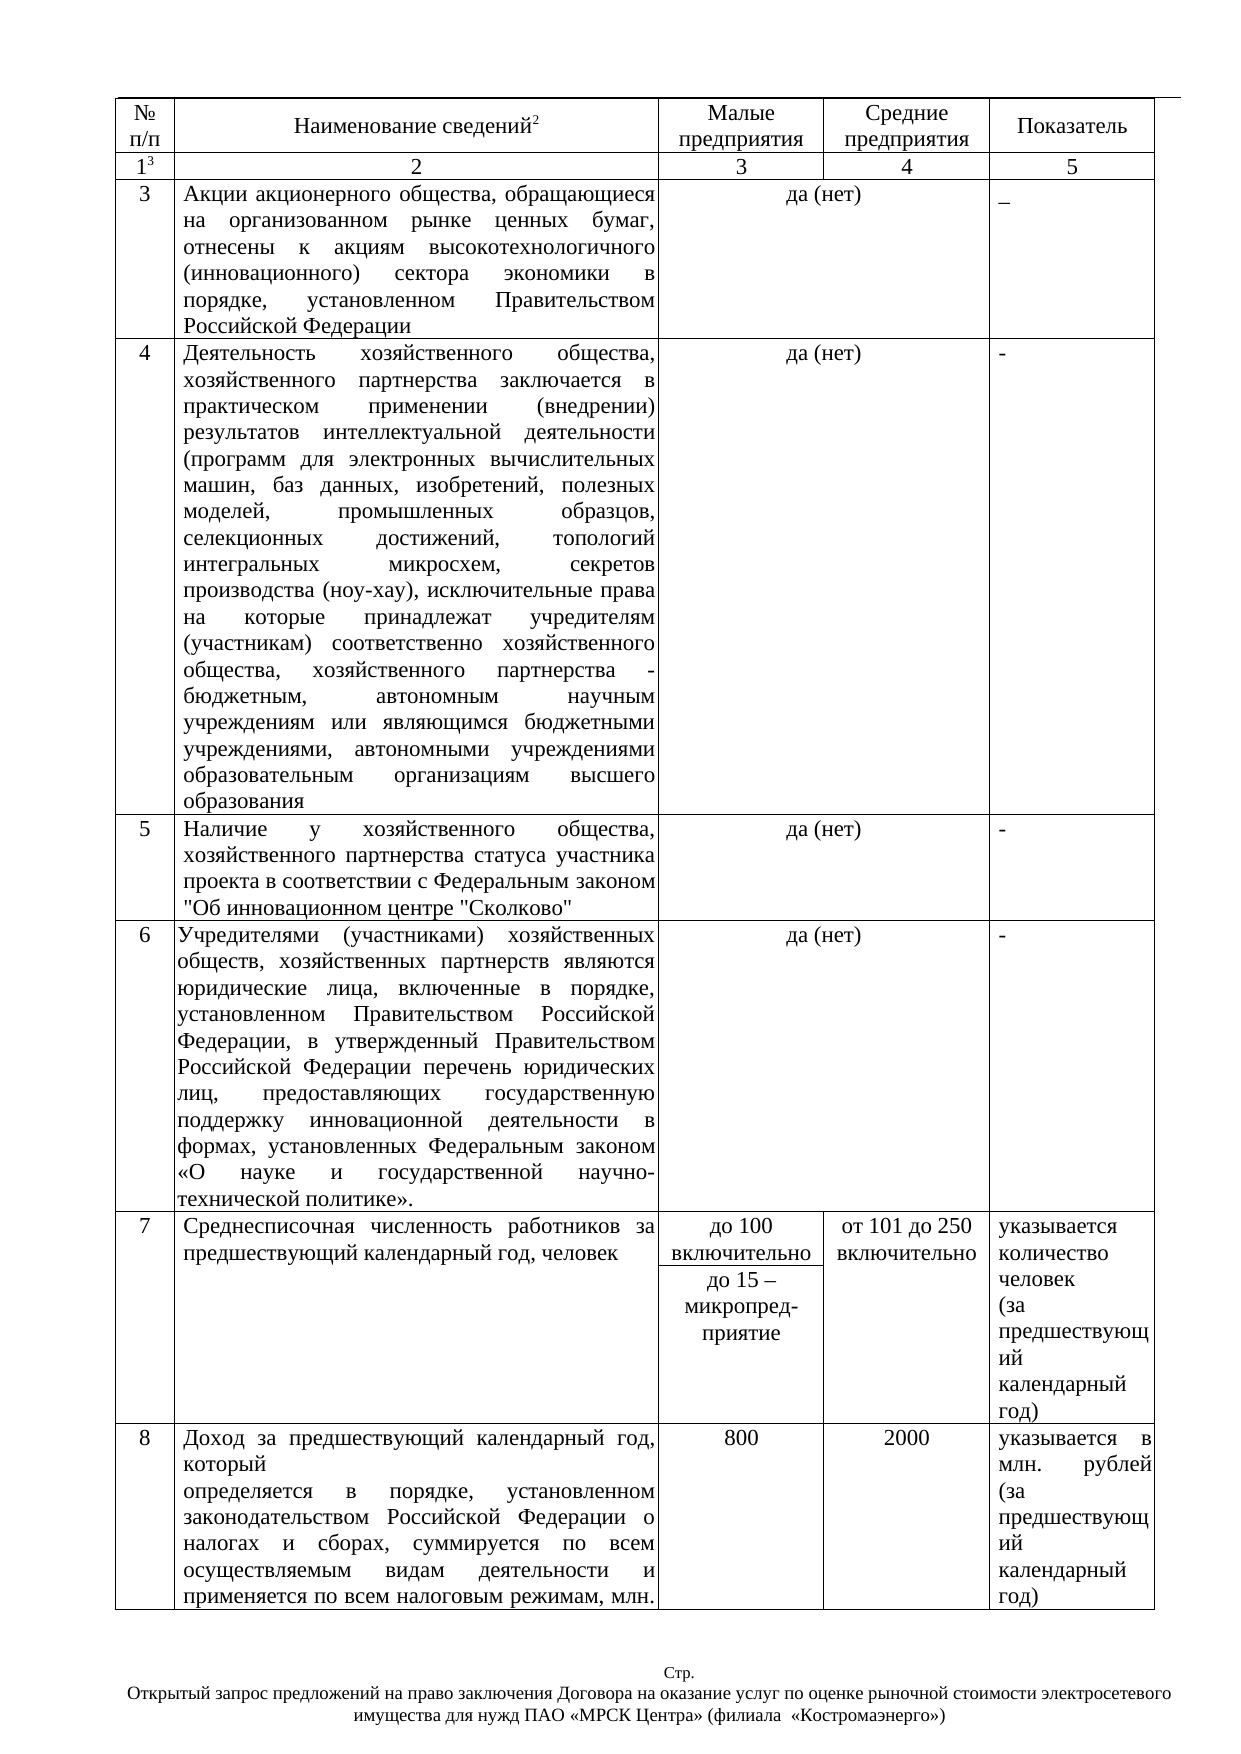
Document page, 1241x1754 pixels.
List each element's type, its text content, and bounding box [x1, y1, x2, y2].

table_header Наименование сведений2 [175, 99, 658, 152]
table_header № п/п [116, 99, 174, 152]
table_cell 3 [116, 180, 174, 338]
table_cell до 15 – микропредприятие [659, 1266, 823, 1423]
table_cell указывается в млн. рублей (за предшествующий календарный год) [990, 1424, 1154, 1608]
table_cell да (нет) [659, 339, 989, 814]
table_cell да (нет) [659, 815, 989, 920]
table_cell 4 [824, 153, 989, 179]
table_cell 5 [990, 153, 1154, 179]
table_cell 6 [116, 921, 174, 1211]
table_cell 8 [116, 1424, 174, 1608]
table_cell Деятельность хозяйственного общества, хозяйственного партнерства заключается в практическом применении (внедрении) результатов интеллектуальной деятельности (программ для электронных вычислительных машин, баз данных, изобретений, полезных моделей, промышленных образцов, селекционных достижений, топологий интегральных микросхем, секретов производства (ноу-хау), исключительные права на которые принадлежат учредителям (участникам) соответственно хозяйственного общества, хозяйственного партнерства - бюджетным, автономным научным учреждениям или являющимся бюджетными учреждениями, автономными учреждениями образовательным организациям высшего образования [175, 339, 658, 814]
table_header Средние предприятия [824, 99, 989, 152]
table_cell Учредителями (участниками) хозяйственных обществ, хозяйственных партнерств являются юридические лица, включенные в порядке, установленном Правительством Российской Федерации, в утвержденный Правительством Российской Федерации перечень юридических лиц, предоставляющих государственную поддержку инновационной деятельности в формах, установленных Федеральным законом «О науке и государственной научно-технической политике». [175, 921, 658, 1211]
table_cell - [990, 815, 1154, 920]
table_cell 800 [659, 1424, 823, 1608]
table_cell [175, 1424, 658, 1608]
table_cell - [990, 921, 1154, 1211]
table_cell _ [990, 180, 1154, 338]
table_cell до 100 включительно [659, 1212, 823, 1265]
table_cell 2 [175, 153, 658, 179]
table_cell Наличие у хозяйственного общества, хозяйственного партнерства статуса участника проекта в соответствии с Федеральным законом "Об инновационном центре "Сколково" [175, 815, 658, 920]
table_cell 7 [116, 1212, 174, 1423]
table_cell - [990, 339, 1154, 814]
table_cell 5 [116, 815, 174, 920]
table_cell да (нет) [659, 180, 989, 338]
table_cell 13 [116, 153, 174, 179]
table_cell 3 [659, 153, 823, 179]
table_cell 4 [116, 339, 174, 814]
table_header Показатель [990, 99, 1154, 152]
table_cell 2000 [824, 1424, 989, 1608]
table_cell да (нет) [659, 921, 989, 1211]
table_cell Среднесписочная численность работников за предшествующий календарный год, человек [175, 1212, 658, 1423]
table_cell Акции акционерного общества, обращающиеся на организованном рынке ценных бумаг, отнесены к акциям высокотехнологичного (инновационного) сектора экономики в порядке, установленном Правительством Российской Федерации [175, 180, 658, 338]
table_header Малые предприятия [659, 99, 823, 152]
table_cell от 101 до 250 включительно [824, 1212, 989, 1423]
table_cell указывается количество человек (за предшествующий календарный год) [990, 1212, 1154, 1423]
